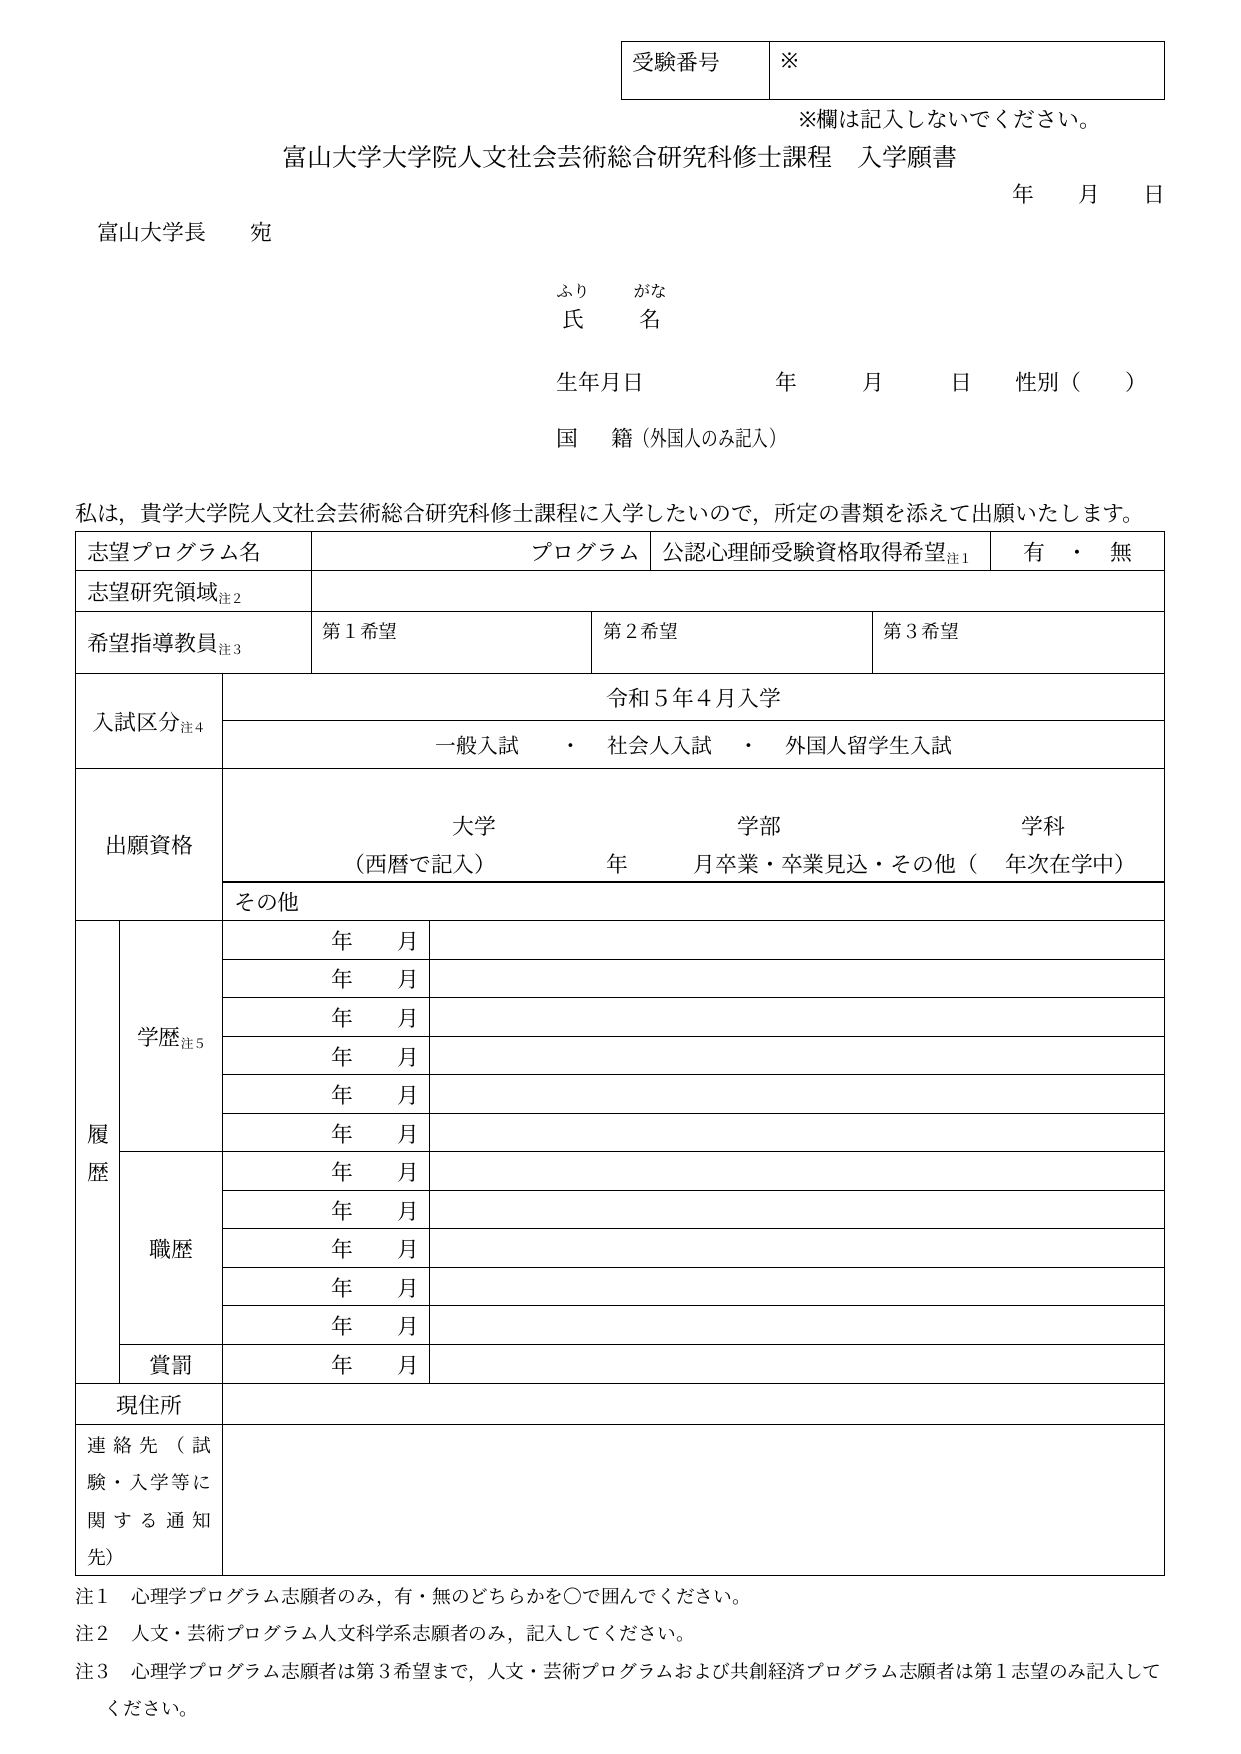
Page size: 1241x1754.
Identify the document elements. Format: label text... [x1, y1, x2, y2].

text 注２ 人文・芸術プログラム人文科学系志願者のみ，記入してください。 [75, 1614, 1165, 1651]
table_cell [223, 1425, 1164, 1575]
table_cell 年 月 [223, 1152, 429, 1190]
table_cell 職歴 [120, 1152, 222, 1344]
table_cell 希望指導教員注３ [76, 612, 311, 673]
table_cell [430, 1345, 1164, 1382]
table_cell 第１希望 [312, 612, 591, 673]
table_cell 年 月 [223, 1229, 429, 1267]
table_cell 年 月 [223, 1345, 429, 1382]
table_cell その他 [223, 883, 1164, 920]
text 富山大学長 宛 [75, 212, 1165, 250]
table_cell 出願資格 [76, 769, 222, 920]
table_cell 学歴注５ [120, 921, 222, 1151]
table_header ※ [770, 42, 1164, 99]
table_cell 連絡先（試験・入学等に関する通知先） [76, 1425, 222, 1575]
table_cell [430, 1229, 1164, 1267]
table_cell 賞罰 [120, 1345, 222, 1382]
table_cell [430, 921, 1164, 958]
table_cell [430, 1268, 1164, 1305]
table_cell [312, 571, 1164, 611]
table_header 志望プログラム名 [76, 532, 311, 570]
table_cell 入試区分注４ [76, 674, 222, 768]
table_cell 年 月 [223, 1075, 429, 1113]
table_cell [430, 1114, 1164, 1151]
table_cell 年 月 [223, 1037, 429, 1074]
table_cell 年 月 [223, 921, 429, 958]
table_cell [430, 960, 1164, 997]
text 年 月 日 [75, 175, 1165, 212]
table_cell 一般入試 ・ 社会人入試 ・ 外国人留学生入試 [223, 721, 1164, 768]
table_cell 現住所 [76, 1384, 222, 1424]
text 国 籍（外国人のみ記入） [75, 418, 1165, 456]
text 注１ 心理学プログラム志願者のみ，有・無のどちらかを〇で囲んでください。 [75, 1576, 1165, 1614]
table_cell 大学 学部 学科 （西暦で記入） 年 月卒業・卒業見込・その他（ 年次在学中） [223, 769, 1164, 881]
table_cell 年 月 [223, 1114, 429, 1151]
text 生年月日 年 月 日 性別（ ） [556, 362, 1165, 400]
table_cell 令和５年４月入学 [223, 674, 1164, 720]
table_header 公認心理師受験資格取得希望注１ [651, 532, 990, 570]
table_cell [430, 1191, 1164, 1228]
table_cell 志望研究領域注２ [76, 571, 311, 611]
table_cell 年 月 [223, 1268, 429, 1305]
table_cell 年 月 [223, 960, 429, 997]
table_cell 年 月 [223, 1306, 429, 1344]
text 注３ 心理学プログラム志願者は第３希望まで，人文・芸術プログラムおよび共創経済プログラム志願者は第１志望のみ記入してください。 [75, 1651, 1165, 1726]
text ※欄は記入しないでください。 [75, 100, 1165, 137]
table_cell 履歴 [76, 921, 119, 1382]
table_cell 第２希望 [592, 612, 872, 673]
table_header プログラム [312, 532, 650, 570]
table_header 有 ・ 無 [991, 532, 1164, 570]
table_header 受験番号 [622, 42, 769, 99]
text 富山大学大学院人文社会芸術総合研究科修士課程 入学願書 [75, 137, 1165, 175]
table_cell 年 月 [223, 1191, 429, 1228]
table_cell [430, 1306, 1164, 1344]
table_cell [430, 998, 1164, 1036]
table_cell 第３希望 [873, 612, 1164, 673]
table_cell [430, 1037, 1164, 1074]
table_cell [430, 1075, 1164, 1113]
table_cell [223, 1384, 1164, 1424]
text 私は，貴学大学院人文社会芸術総合研究科修士課程に入学したいので，所定の書類を添えて出願いたします。 [75, 493, 1165, 531]
table_cell [430, 1152, 1164, 1190]
table_cell 年 月 [223, 998, 429, 1036]
